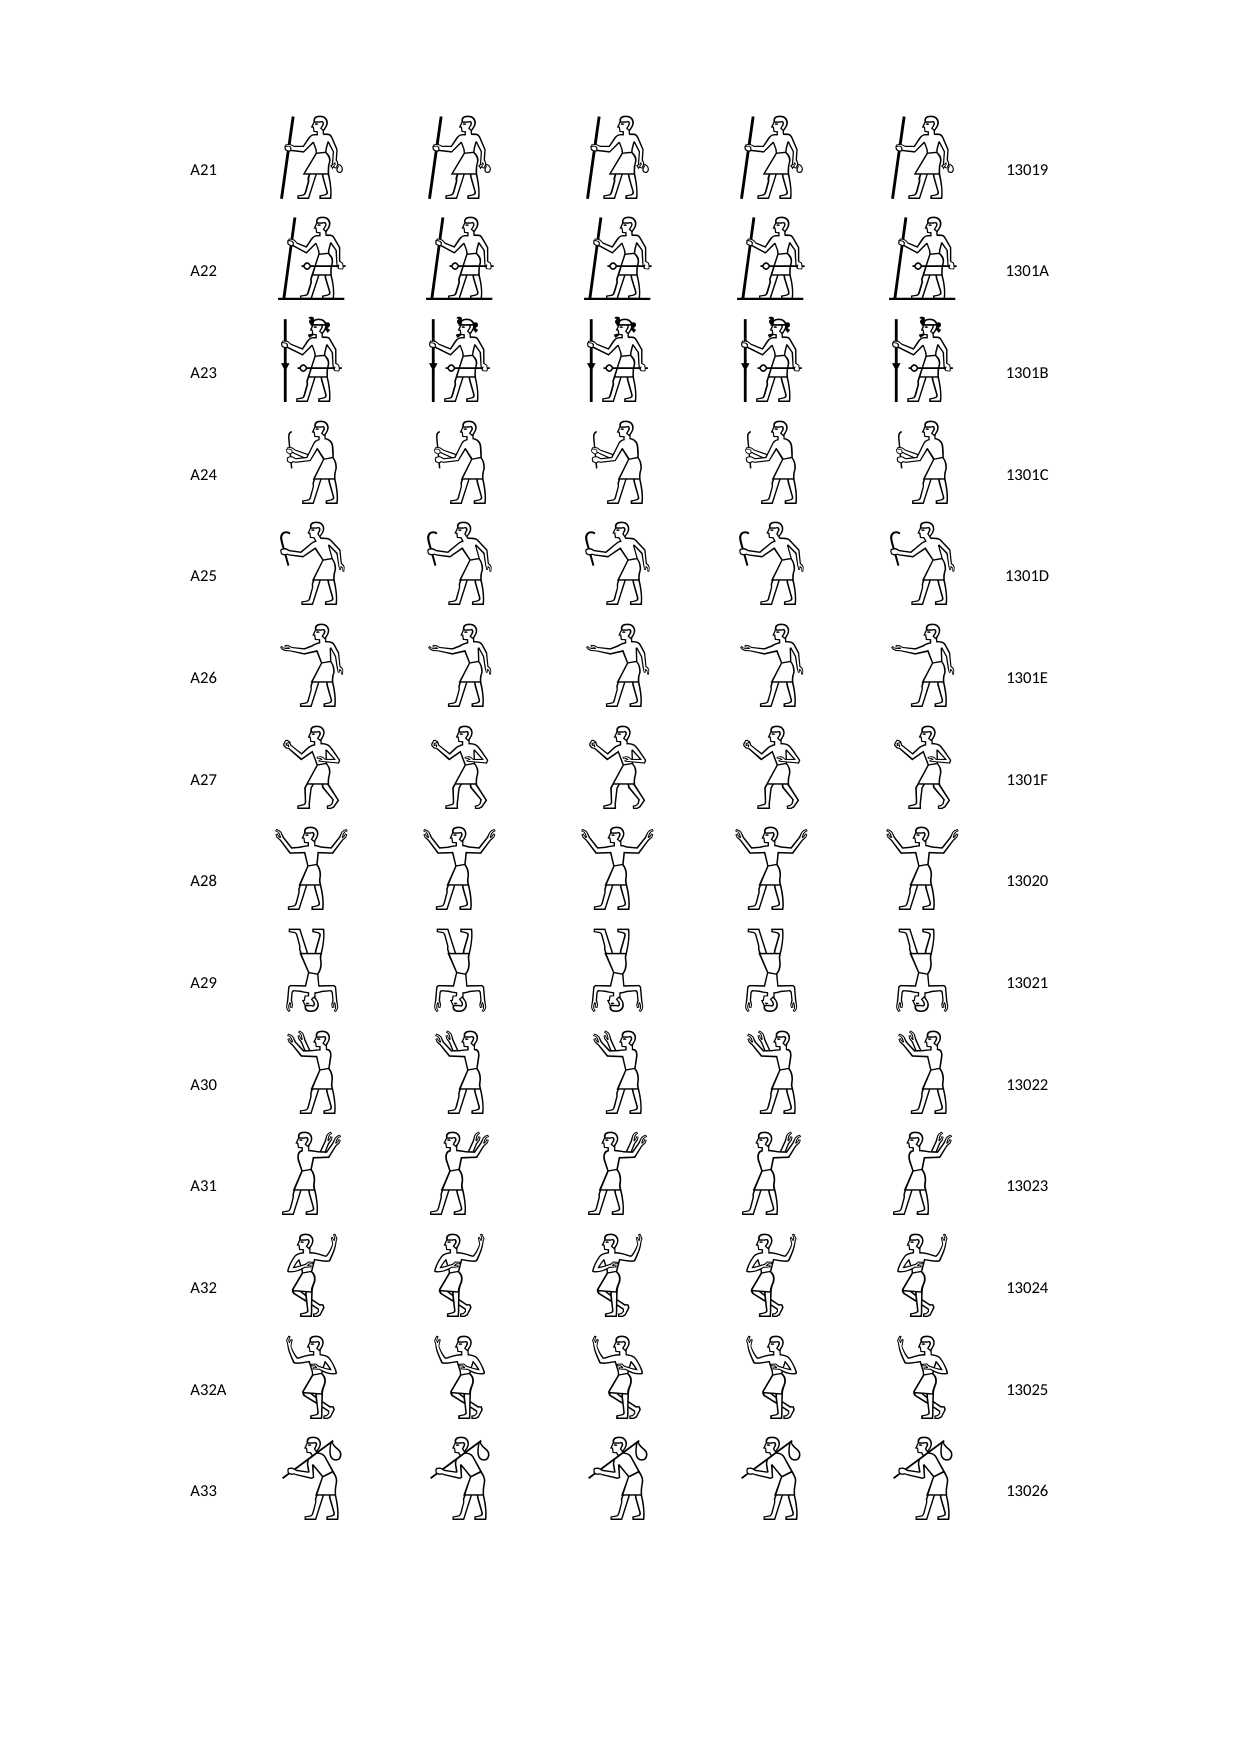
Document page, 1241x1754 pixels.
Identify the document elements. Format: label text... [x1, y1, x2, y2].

table_cell 𓀛 [534, 321, 702, 423]
table_cell 𓀦 [702, 1440, 841, 1541]
table_cell 𓀚 [386, 220, 534, 321]
table_cell 𓀠 [386, 830, 534, 931]
table_cell 𓀜 [534, 423, 702, 525]
table_cell 𓀥 [386, 1338, 534, 1440]
table_cell 𓀡 [534, 931, 702, 1033]
table_cell 𓀙 [841, 118, 1004, 220]
table_cell 𓀣 [702, 1135, 841, 1236]
table_cell 𓀞 [386, 626, 534, 728]
table_cell A22 [190, 220, 238, 321]
table_cell 𓀡 [238, 931, 386, 1033]
table_cell 𓀣 [238, 1135, 386, 1236]
table_cell 𓀙 [386, 118, 534, 220]
table_cell 𓀚 [841, 220, 1004, 321]
table_cell 𓀚 [702, 220, 841, 321]
table_cell 𓀡 [702, 931, 841, 1033]
table_cell 𓀣 [386, 1135, 534, 1236]
table_cell 1301E [1004, 626, 1050, 728]
table_cell 𓀜 [238, 423, 386, 525]
table_cell 1301F [1004, 728, 1050, 830]
table_cell 𓀠 [702, 830, 841, 931]
table_cell 𓀛 [386, 321, 534, 423]
table_cell 𓀙 [534, 118, 702, 220]
table_cell 𓀟 [534, 728, 702, 830]
table_cell 𓀛 [841, 321, 1004, 423]
table_cell 𓀡 [386, 931, 534, 1033]
table_cell 𓀛 [238, 321, 386, 423]
table_cell 𓀝 [386, 525, 534, 626]
table_cell 𓀢 [841, 1033, 1004, 1135]
table_cell 𓀞 [534, 626, 702, 728]
table_cell A29 [190, 931, 238, 1033]
table_cell 𓀝 [702, 525, 841, 626]
table_cell A32A [190, 1338, 238, 1440]
table_cell A23 [190, 321, 238, 423]
table_cell 1301B [1004, 321, 1050, 423]
table_cell 𓀢 [238, 1033, 386, 1135]
table_cell 13021 [1004, 931, 1050, 1033]
table_cell 𓀥 [238, 1338, 386, 1440]
table_cell 𓀦 [238, 1440, 386, 1541]
table_cell 𓀞 [841, 626, 1004, 728]
table_cell 13022 [1004, 1033, 1050, 1135]
table_cell 𓀤 [386, 1236, 534, 1338]
table_cell 𓀦 [386, 1440, 534, 1541]
table_cell 𓀜 [841, 423, 1004, 525]
table_cell 𓀞 [238, 626, 386, 728]
table_cell 𓀚 [238, 220, 386, 321]
table_cell 𓀦 [534, 1440, 702, 1541]
table_cell 𓀟 [841, 728, 1004, 830]
table_cell 𓀤 [841, 1236, 1004, 1338]
table_cell 𓀚 [534, 220, 702, 321]
table_cell 𓀤 [238, 1236, 386, 1338]
table_cell 13025 [1004, 1338, 1050, 1440]
table_cell 𓀣 [841, 1135, 1004, 1236]
table_cell 𓀤 [534, 1236, 702, 1338]
table_cell 13026 [1004, 1440, 1050, 1541]
table_cell 𓀙 [702, 118, 841, 220]
table_cell 𓀡 [841, 931, 1004, 1033]
table_cell 𓀣 [534, 1135, 702, 1236]
table_cell A28 [190, 830, 238, 931]
table_cell 𓀟 [386, 728, 534, 830]
table_cell 1301C [1004, 423, 1050, 525]
table_cell A30 [190, 1033, 238, 1135]
table_cell 𓀛 [702, 321, 841, 423]
table_cell 𓀙 [238, 118, 386, 220]
table_cell 𓀜 [386, 423, 534, 525]
table_cell 𓀝 [841, 525, 1004, 626]
table_cell 𓀠 [841, 830, 1004, 931]
table_cell 𓀞 [702, 626, 841, 728]
table_cell 13023 [1004, 1135, 1050, 1236]
table_cell 𓀟 [702, 728, 841, 830]
table_cell 1301D [1004, 525, 1050, 626]
table_cell A27 [190, 728, 238, 830]
table_cell A24 [190, 423, 238, 525]
table_cell 𓀜 [702, 423, 841, 525]
table_cell 13024 [1004, 1236, 1050, 1338]
table_cell A26 [190, 626, 238, 728]
table_cell 𓀢 [702, 1033, 841, 1135]
table_cell 𓀟 [238, 728, 386, 830]
table_cell 𓀝 [534, 525, 702, 626]
table_cell 𓀠 [534, 830, 702, 931]
table_cell 1301A [1004, 220, 1050, 321]
table_cell 𓀥 [534, 1338, 702, 1440]
table_cell 13020 [1004, 830, 1050, 931]
table_cell 𓀦 [841, 1440, 1004, 1541]
table_cell A32 [190, 1236, 238, 1338]
table_cell A21 [190, 118, 238, 220]
table_cell 𓀥 [702, 1338, 841, 1440]
table_cell A31 [190, 1135, 238, 1236]
table_cell 𓀢 [386, 1033, 534, 1135]
table_cell A33 [190, 1440, 238, 1541]
table_cell 13019 [1004, 118, 1050, 220]
table_cell 𓀤 [702, 1236, 841, 1338]
table_cell A25 [190, 525, 238, 626]
table_cell 𓀝 [238, 525, 386, 626]
table_cell 𓀥 [841, 1338, 1004, 1440]
table_cell 𓀢 [534, 1033, 702, 1135]
table_cell 𓀠 [238, 830, 386, 931]
